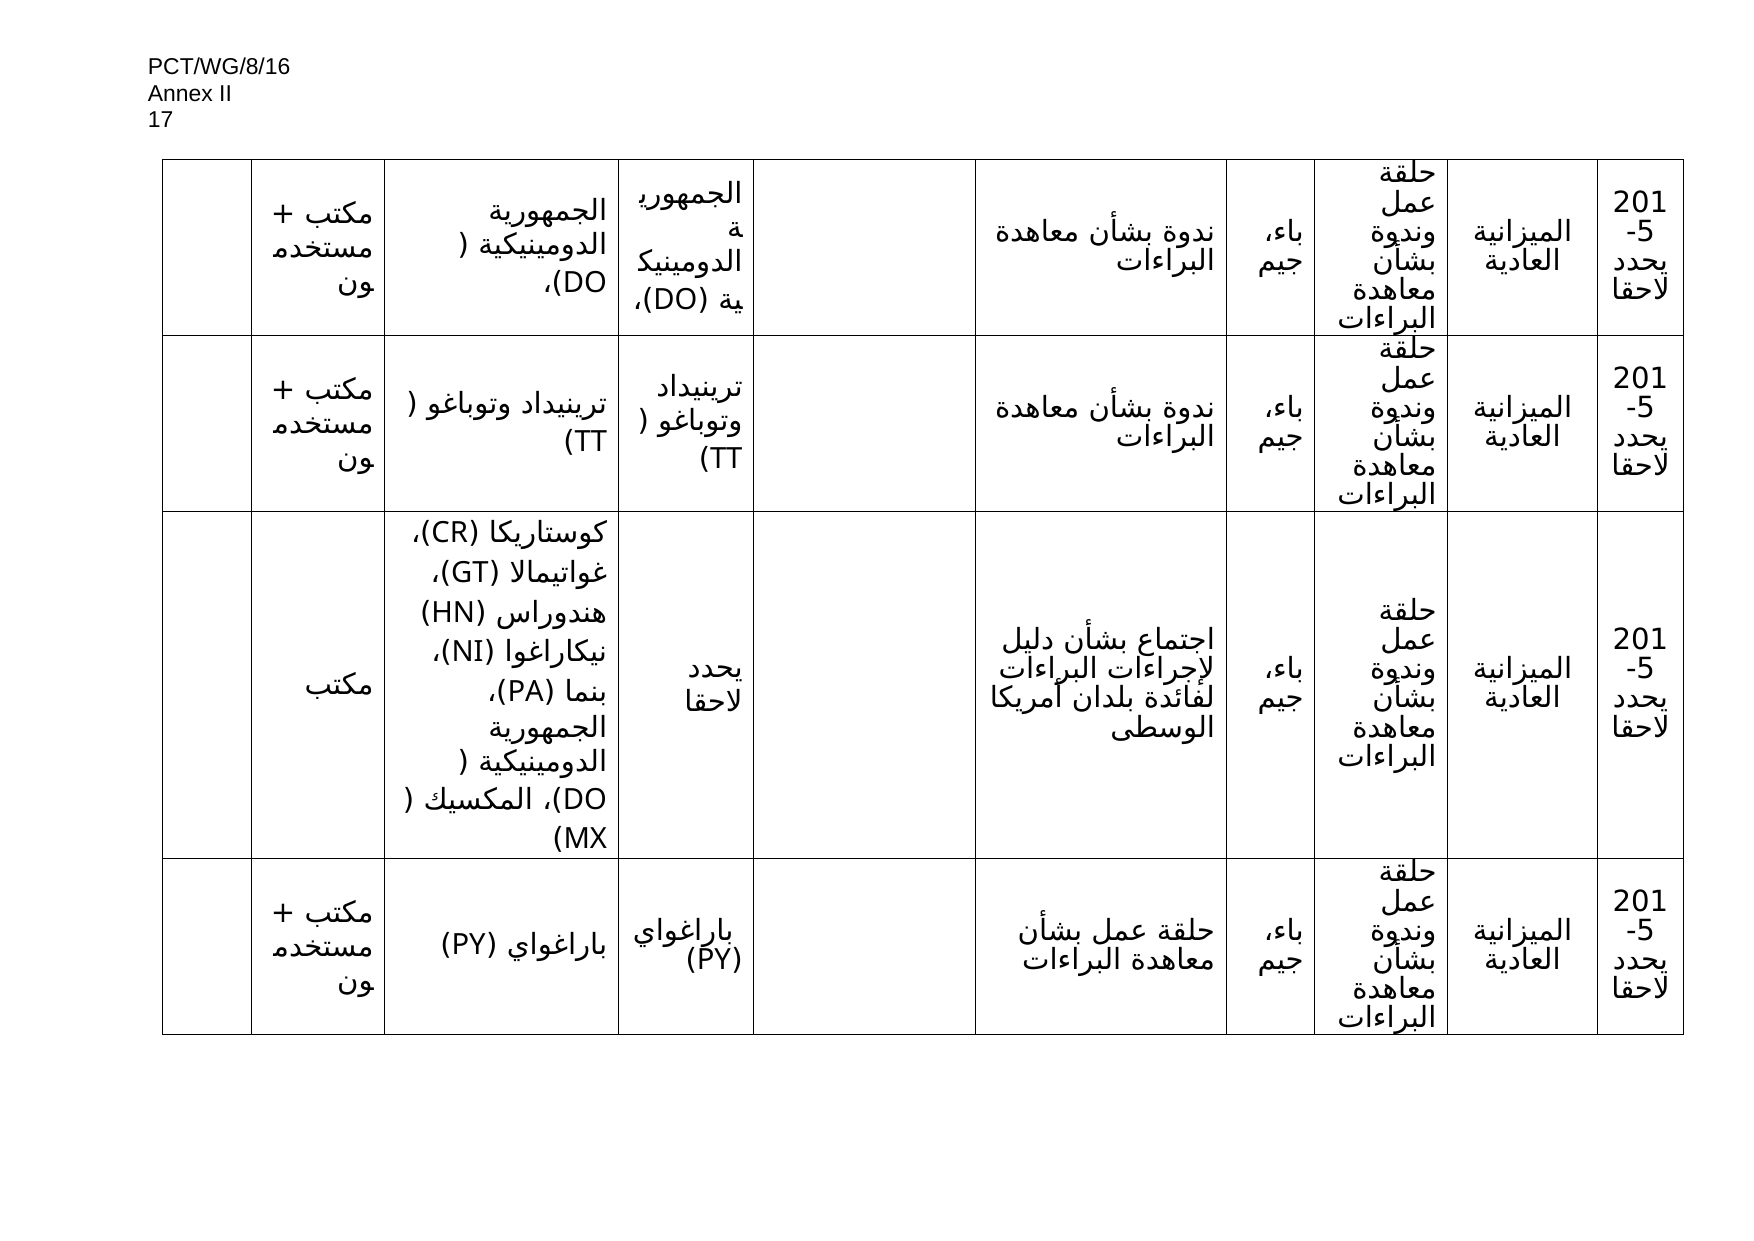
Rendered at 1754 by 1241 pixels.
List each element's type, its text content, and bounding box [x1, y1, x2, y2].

table_cell [163, 859, 251, 1033]
table_cell ترينيداد وتوباغو (TT) [385, 336, 618, 511]
table_cell 2015-يحدد لاحقا [1598, 160, 1683, 334]
table_cell باء، جيم [1227, 512, 1314, 857]
table_cell الميزانية العادية [1448, 336, 1597, 511]
table_cell مكتب + مستخدمون [252, 336, 384, 511]
table_cell ندوة بشأن معاهدة البراءات [976, 336, 1226, 511]
table_cell [754, 859, 975, 1033]
table_cell باء، جيم [1227, 859, 1314, 1033]
table_cell [163, 336, 251, 511]
table_cell باراغواي (PY) [619, 859, 753, 1033]
table_cell الميزانية العادية [1448, 859, 1597, 1033]
table_cell 2015-يحدد لاحقا [1598, 336, 1683, 511]
table_cell ترينيداد وتوباغو (TT) [619, 336, 753, 511]
table_cell 2015-يحدد لاحقا [1598, 512, 1683, 857]
table_cell الميزانية العادية [1448, 160, 1597, 334]
table_cell حلقة عمل وندوة بشأن معاهدة البراءات [1315, 512, 1447, 857]
table_cell يحدد لاحقا [619, 512, 753, 857]
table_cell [1315, 859, 1447, 1033]
table_cell [754, 336, 975, 511]
table_cell مكتب [252, 512, 384, 857]
table_cell حلقة عمل بشأن معاهدة البراءات [976, 859, 1226, 1033]
table_cell حلقة عمل وندوة بشأن معاهدة البراءات [1315, 336, 1447, 511]
table_cell [754, 160, 975, 334]
table_cell [163, 160, 251, 334]
table_cell الميزانية العادية [1448, 512, 1597, 857]
table_cell مكتب + مستخدمون [252, 859, 384, 1033]
table_cell [163, 512, 251, 857]
table_cell ندوة بشأن معاهدة البراءات [976, 160, 1226, 334]
table_cell مكتب + مستخدمون [252, 160, 384, 334]
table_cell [1315, 160, 1447, 334]
table_cell باء، جيم [1227, 160, 1314, 334]
table_cell باء، جيم [1227, 336, 1314, 511]
table_cell الجمهورية الدومينيكية (DO)، [619, 160, 753, 334]
table_cell 2015-يحدد لاحقا [1598, 859, 1683, 1033]
table_cell [754, 512, 975, 857]
table_cell اجتماع بشأن دليل لإجراءات البراءات لفائدة بلدان أمريكا الوسطى [976, 512, 1226, 857]
table_cell باراغواي (PY) [385, 859, 618, 1033]
table_cell الجمهورية الدومينيكية (DO)، [385, 160, 618, 334]
table_cell كوستاريكا (CR)، غواتيمالا (GT)، هندوراس (HN) نيكاراغوا (NI)، بنما (PA)، الجمهورية الدومينيكية (DO)، المكسيك (MX) [385, 512, 618, 857]
